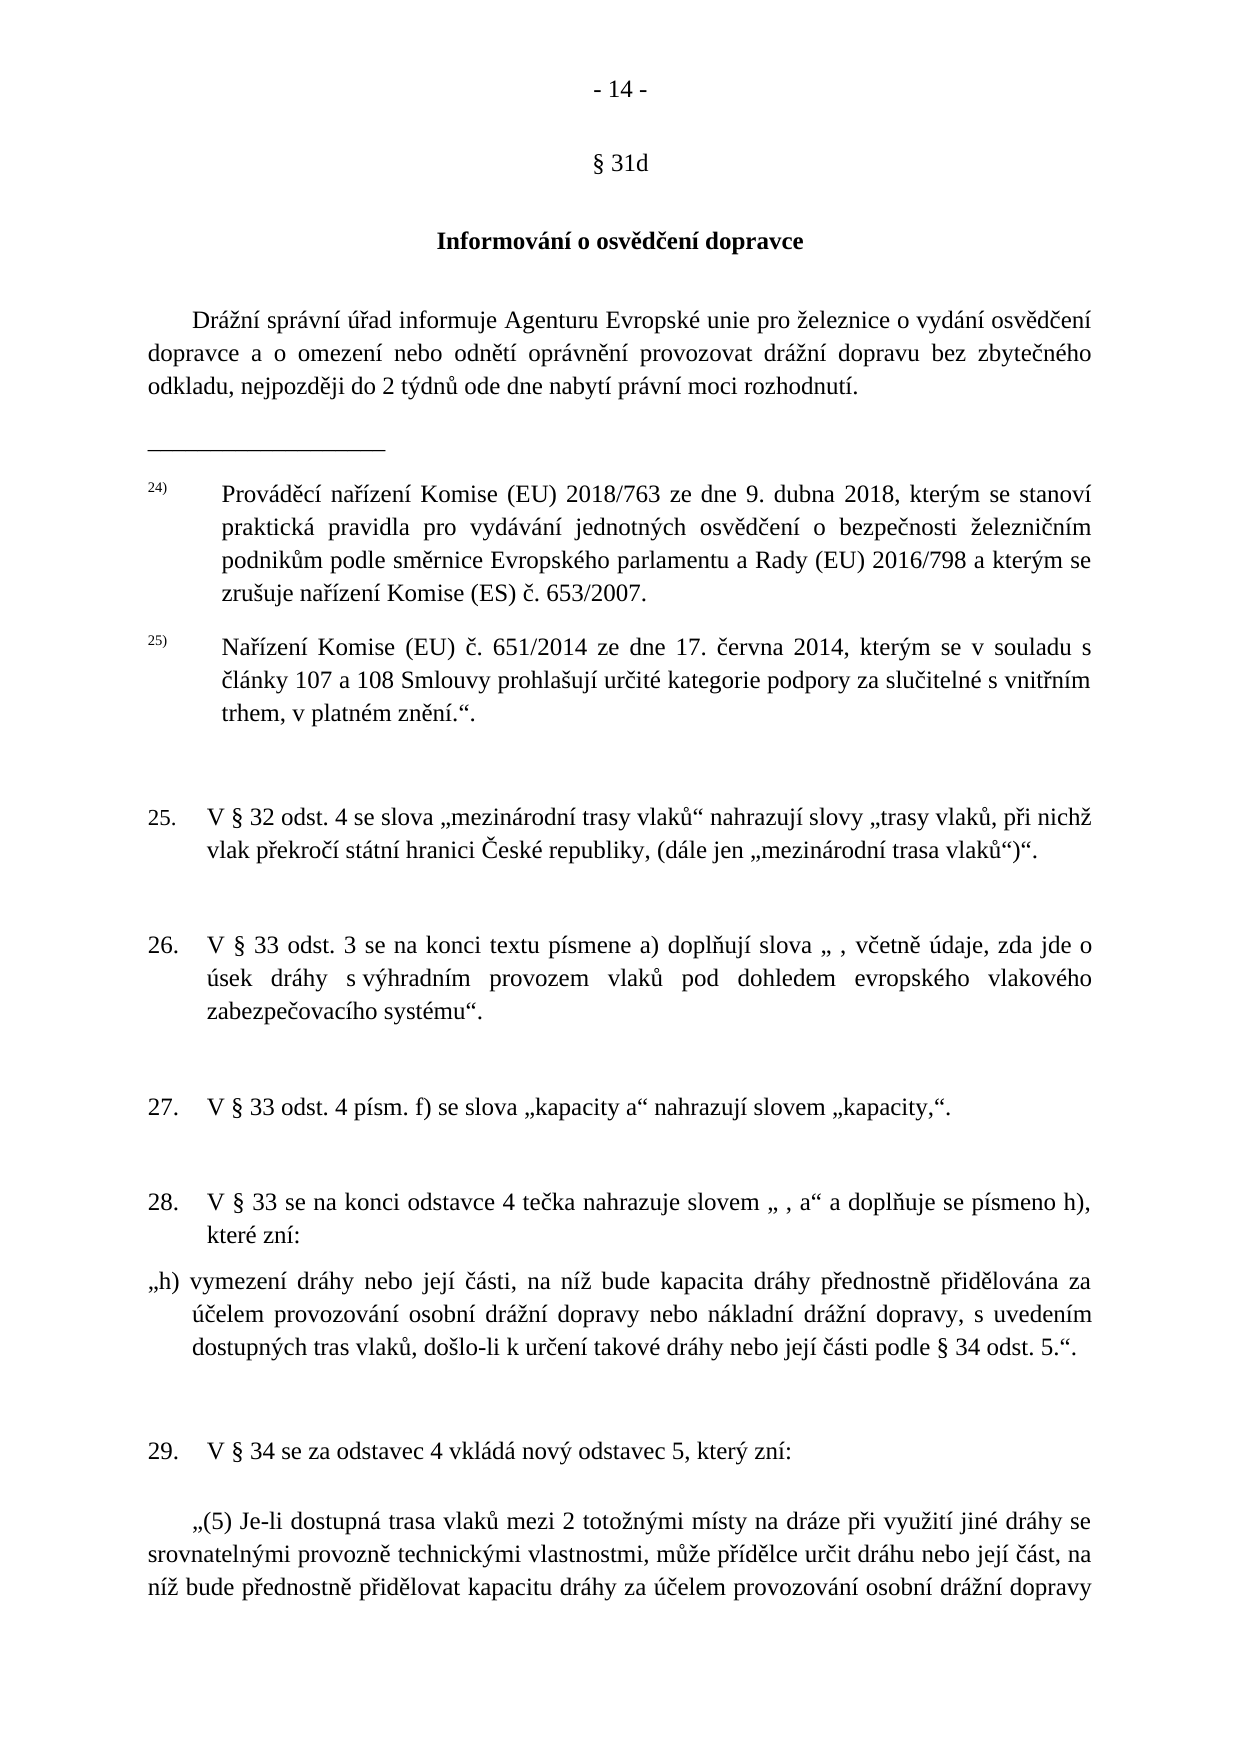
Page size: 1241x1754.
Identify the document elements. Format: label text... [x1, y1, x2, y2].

text V § 32 odst. 4 se slova „mezinárodní trasy vlaků“ nahrazují slovy „trasy vlaků, při nichž vlak překročí státní hranici České republiky, (dále jen „mezinárodní trasa vlaků“)“. [148, 802, 1093, 864]
text 25) Nařízení Komise (EU) č. 651/2014 ze dne 17. června 2014, kterým se v souladu s články 107 a 108 Smlouvy prohlašují určité kategorie podpory za slučitelné s vnitřním trhem, v platném znění.“. [148, 632, 1093, 727]
text V § 33 se na konci odstavce 4 tečka nahrazuje slovem „ , a“ a doplňuje se písmeno h), které zní: [148, 1187, 1093, 1249]
text § 31d [148, 148, 1093, 176]
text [148, 1506, 1093, 1601]
text „h) vymezení dráhy nebo její části, na níž bude kapacita dráhy přednostně přidělována za účelem provozování osobní drážní dopravy nebo nákladní drážní dopravy, s uvedením dostupných tras vlaků, došlo-li k určení takové dráhy nebo její části podle § 34 odst. 5.“. [148, 1266, 1093, 1361]
text V § 33 odst. 4 písm. f) se slova „kapacity a“ nahrazují slovem „kapacity,“. [148, 1092, 1093, 1121]
text Informování o osvědčení dopravce [148, 226, 1093, 255]
text V § 33 odst. 3 se na konci textu písmene a) doplňují slova „ , včetně údaje, zda jde o úsek dráhy s výhradním provozem vlaků pod dohledem evropského vlakového zabezpečovacího systému“. [148, 930, 1093, 1025]
text Drážní správní úřad informuje Agenturu Evropské unie pro železnice o vydání osvědčení dopravce a o omezení nebo odnětí oprávnění provozovat drážní dopravu bez zbytečného odkladu, nejpozději do 2 týdnů ode dne nabytí právní moci rozhodnutí. [148, 305, 1093, 400]
text ___________________ [148, 425, 1093, 454]
text 24) Prováděcí nařízení Komise (EU) 2018/763 ze dne 9. dubna 2018, kterým se stanoví praktická pravidla pro vydávání jednotných osvědčení o bezpečnosti železničním podnikům podle směrnice Evropského parlamentu a Rady (EU) 2016/798 a kterým se zrušuje nařízení Komise (ES) č. 653/2007. [148, 479, 1093, 607]
text V § 34 se za odstavec 4 vkládá nový odstavec 5, který zní: [148, 1436, 1093, 1465]
